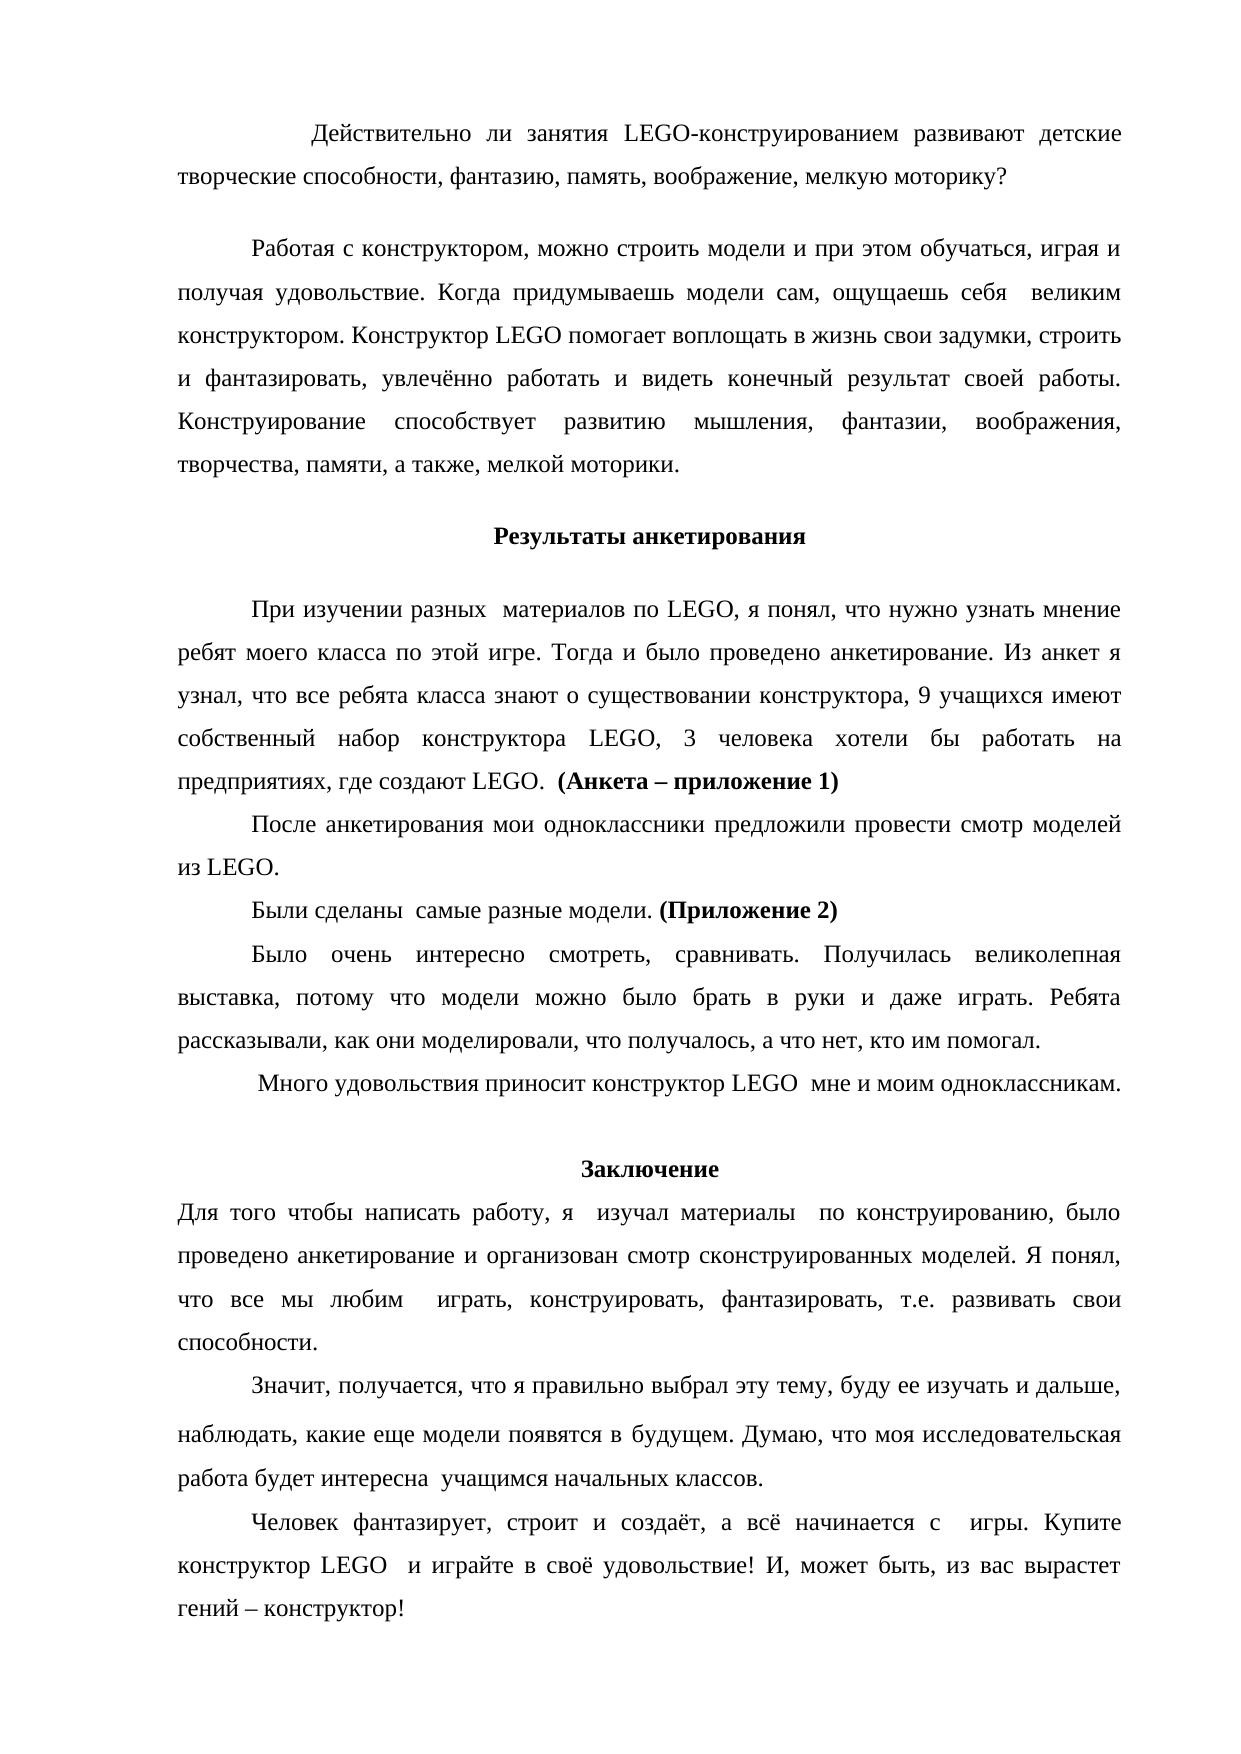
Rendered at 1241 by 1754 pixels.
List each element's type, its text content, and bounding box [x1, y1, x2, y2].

text Результаты анкетирования [177, 521, 1122, 550]
text Для того чтобы написать работу, я изучал материалы по конструированию, было проведено анкетирование и организован смотр сконструированных моделей. Я понял, что все мы любим играть, конструировать, фантазировать, т.е. развивать свои способности. [177, 1197, 1122, 1356]
text Работая с конструктором, можно строить модели и при этом обучаться, играя и получая удовольствие. Когда придумываешь модели сам, ощущаешь себя великим конструктором. Конструктор LEGO помогает воплощать в жизнь свои задумки, строить и фантазировать, увлечённо работать и видеть конечный результат своей работы. Конструирование способствует развитию мышления, фантазии, воображения, творчества, памяти, а также, мелкой моторики. [177, 233, 1122, 478]
text Значит, получается, что я правильно выбрал эту тему, буду ее изучать и дальше, наблюдать, какие еще модели появятся в будущем. Думаю, что моя исследовательская работа будет интересна учащимся начальных классов. [177, 1370, 1122, 1492]
text Человек фантазирует, строит и создаёт, а всё начинается с игры. Купите конструктор LEGO и играйте в своё удовольствие! И, может быть, из вас вырастет гений – конструктор! [177, 1507, 1122, 1622]
text Действительно ли занятия LEGO-конструированием развивают детские творческие способности, фантазию, память, воображение, мелкую моторику? [177, 118, 1122, 190]
text Много удовольствия приносит конструктор LEGO мне и моим одноклассникам. [177, 1068, 1122, 1097]
text При изучении разных материалов по LEGO, я понял, что нужно узнать мнение ребят моего класса по этой игре. Тогда и было проведено анкетирование. Из анкет я узнал, что все ребята класса знают о существовании конструктора, 9 учащихся имеют собственный набор конструктора LEGO, 3 человека хотели бы работать на предприятиях, где создают LEGO. (Анкета – приложение 1) [177, 594, 1122, 795]
text Были сделаны самые разные модели. (Приложение 2) [177, 896, 1122, 924]
text После анкетирования мои одноклассники предложили провести смотр моделей из LEGO. [177, 809, 1122, 881]
text Было очень интересно смотреть, сравнивать. Получилась великолепная выставка, потому что модели можно было брать в руки и даже играть. Ребята рассказывали, как они моделировали, что получалось, а что нет, кто им помогал. [177, 939, 1122, 1054]
text Заключение [177, 1154, 1122, 1183]
